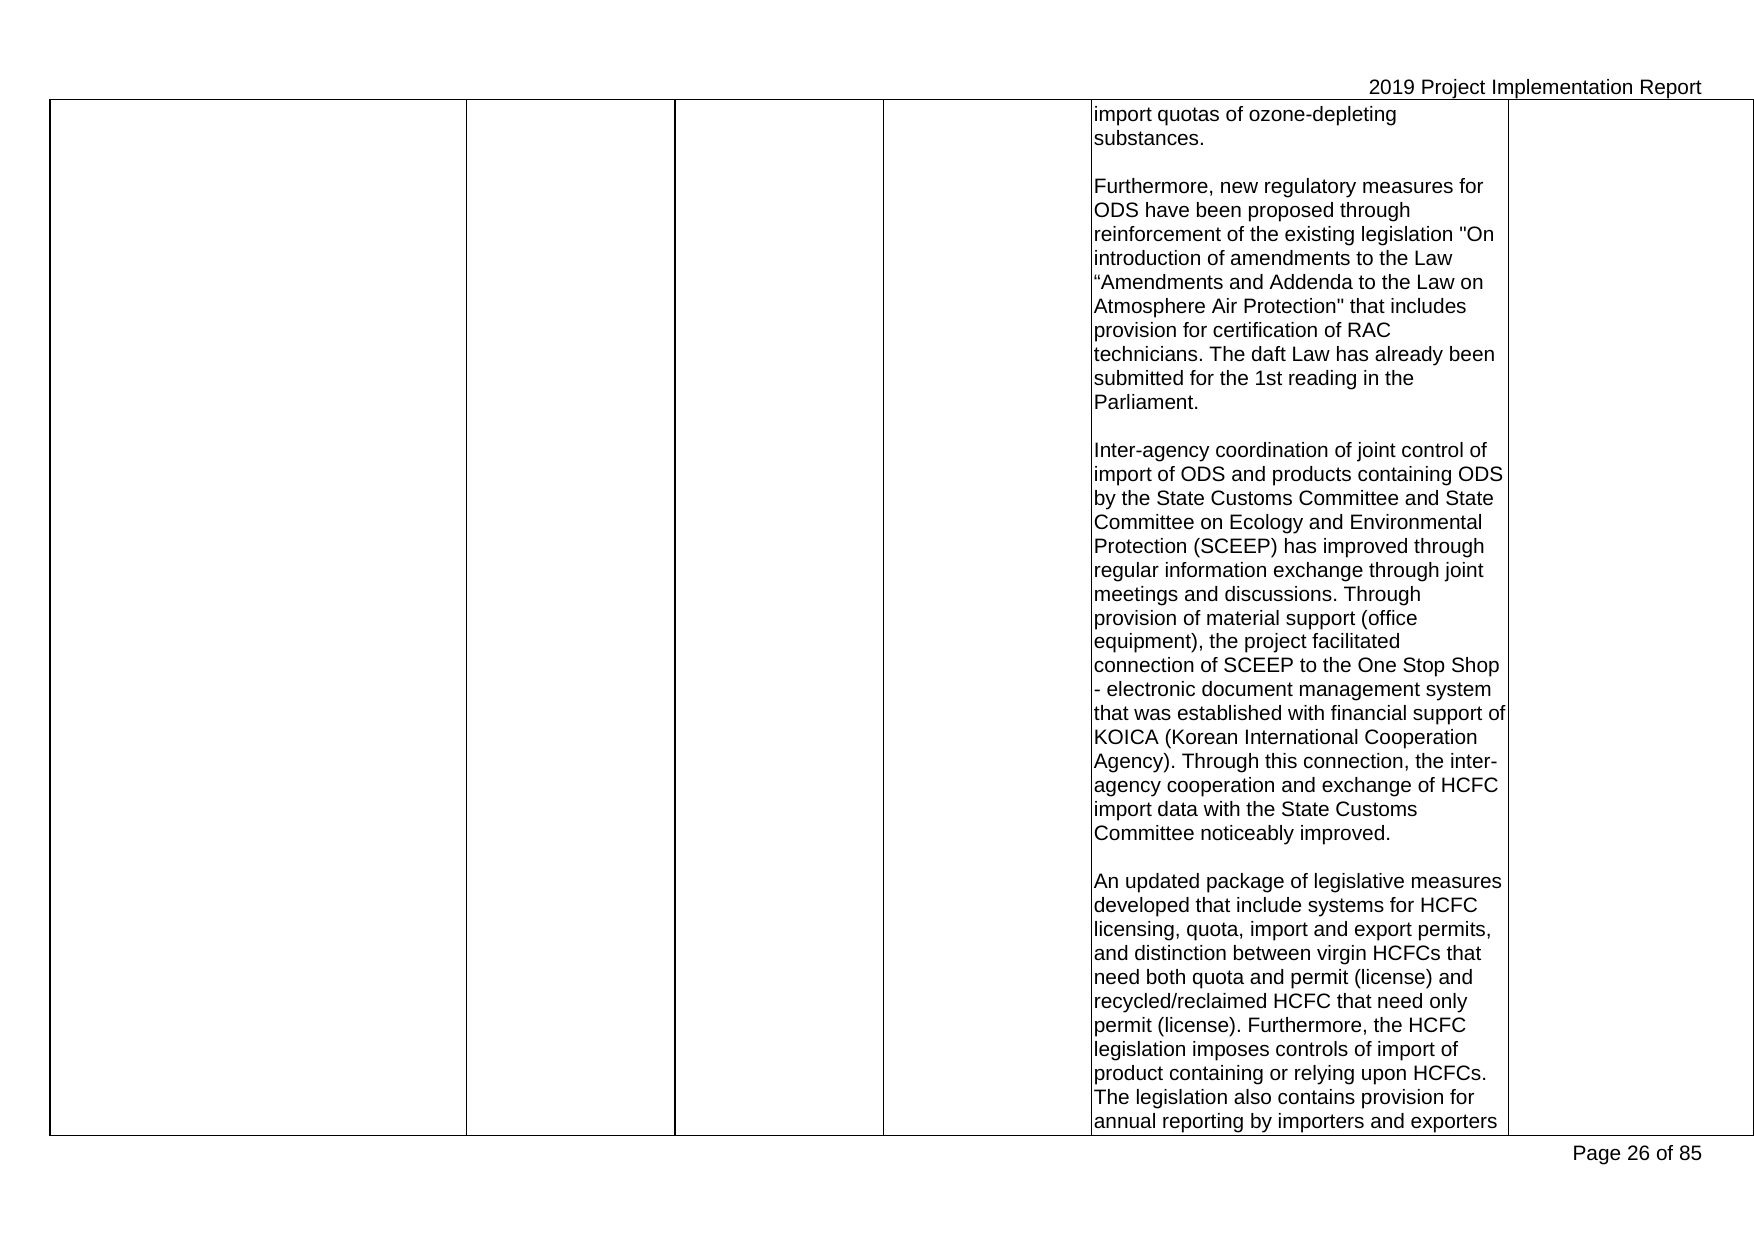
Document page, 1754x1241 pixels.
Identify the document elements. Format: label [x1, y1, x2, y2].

table_cell [467, 100, 674, 1134]
table_cell [1092, 100, 1508, 1134]
table_cell [51, 100, 466, 1134]
table_cell [676, 100, 883, 1134]
table_cell [1509, 100, 1753, 1134]
table_cell [884, 100, 1091, 1134]
